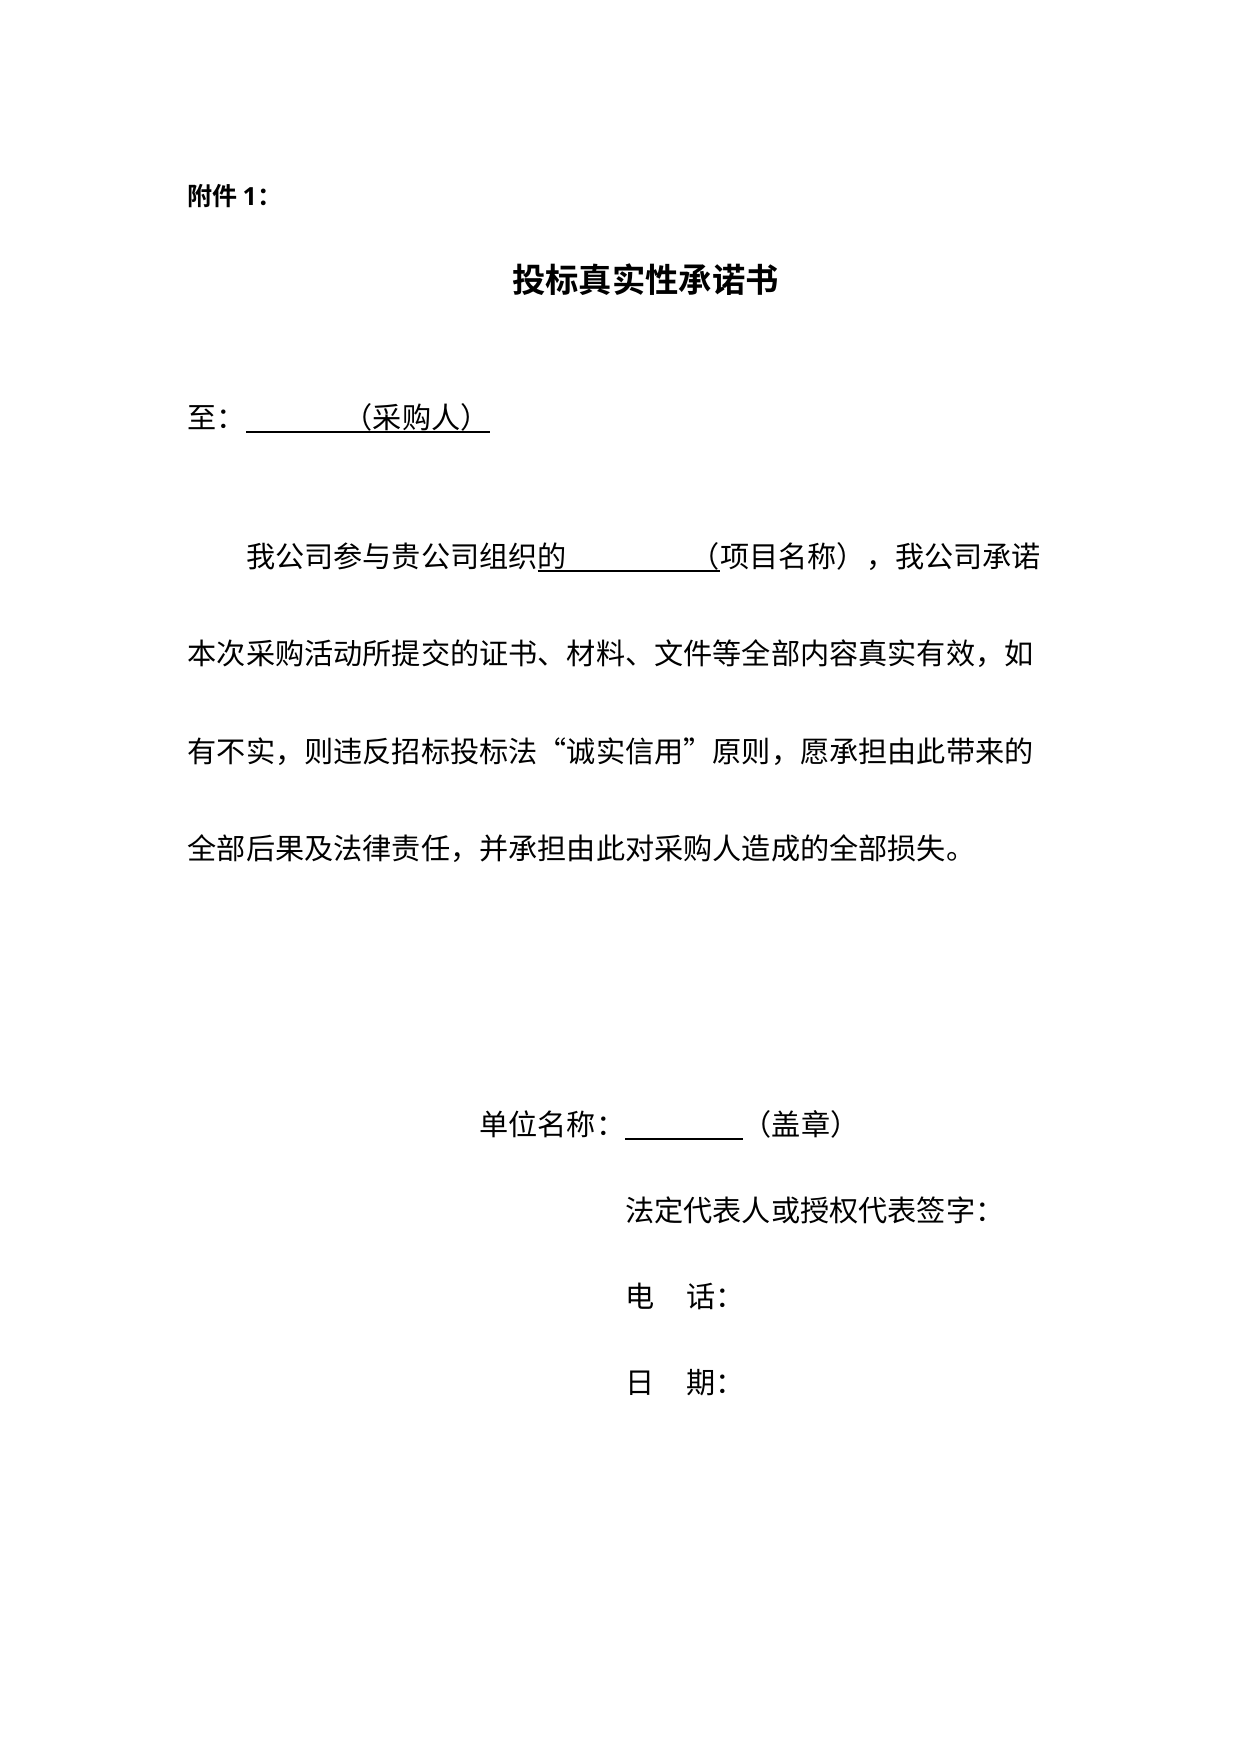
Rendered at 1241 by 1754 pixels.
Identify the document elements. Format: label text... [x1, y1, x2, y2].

text 投标真实性承诺书 [187, 245, 1053, 310]
text 电 话： [187, 1262, 1053, 1327]
text 单位名称： （盖章） [187, 1090, 1023, 1155]
text 附件1： [187, 162, 994, 227]
text 法定代表人或授权代表签字： [187, 1176, 1053, 1241]
text 我公司参与贵公司组织的 （项目名称），我公司承诺本次采购活动所提交的证书、材料、文件等全部内容真实有效，如有不实，则违反招标投标法“诚实信用”原则，愿承担由此带来的全部后果及法律责任，并承担由此对采购人造成的全部损失。 [187, 522, 1053, 879]
text 至： （采购人） [187, 384, 1053, 449]
text 日 期： [187, 1348, 1053, 1413]
